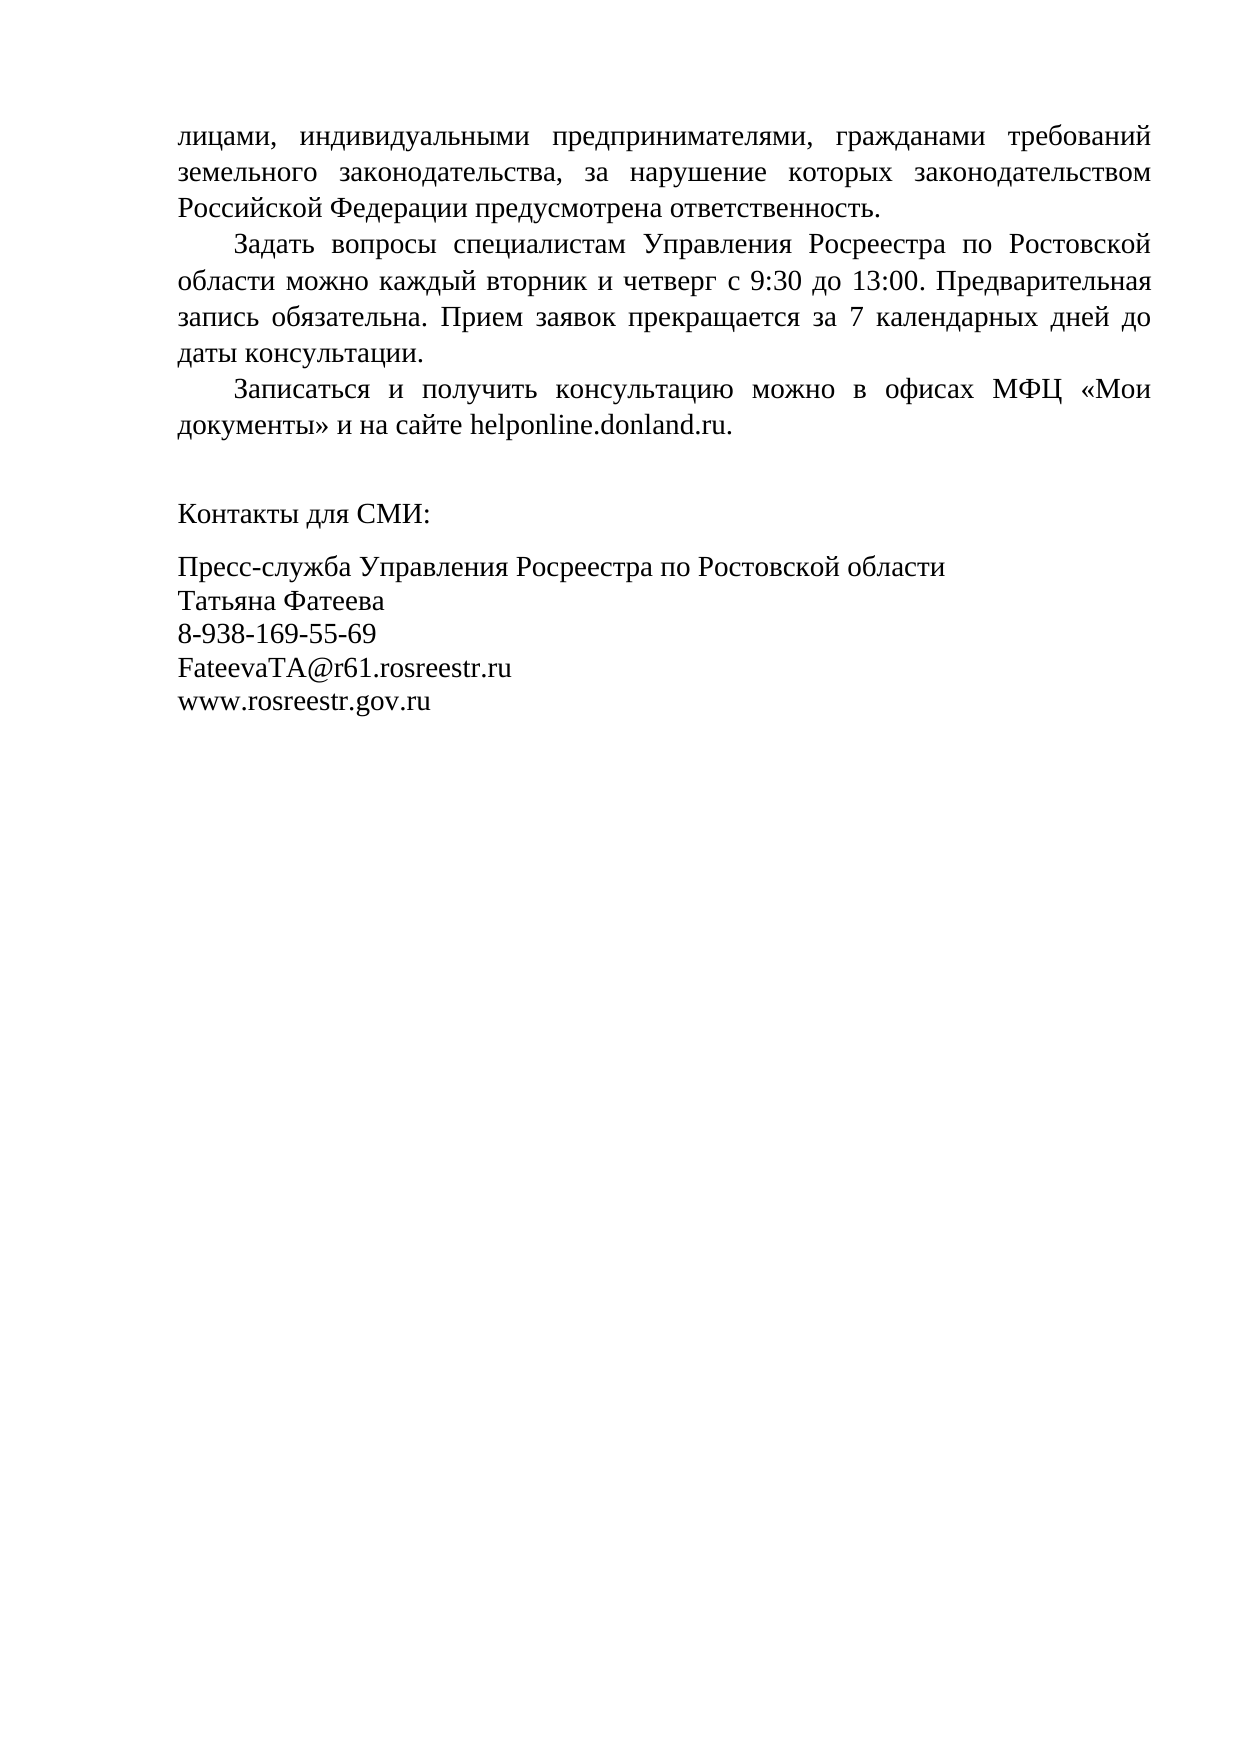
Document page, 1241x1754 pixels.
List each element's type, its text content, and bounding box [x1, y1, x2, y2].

text Контакты для СМИ: [177, 496, 1152, 530]
text Записаться и получить консультацию можно в офисах МФЦ «Мои документы» и на сайте helponline.donland.ru. [177, 371, 1152, 441]
text 8-938-169-55-69 [177, 616, 1152, 650]
text Задать вопросы специалистам Управления Росреестра по Ростовской области можно каждый вторник и четверг с 9:30 до 13:00. Предварительная запись обязательна. Прием заявок прекращается за 7 календарных дней до даты консультации. [177, 227, 1152, 368]
text FateevaTA@r61.rosreestr.ru [177, 650, 1152, 683]
text www.rosreestr.gov.ru [177, 683, 1152, 717]
text Татьяна Фатеева [177, 583, 1152, 616]
text Пресс-служба Управления Росреестра по Ростовской области [177, 549, 1152, 583]
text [177, 118, 1152, 224]
